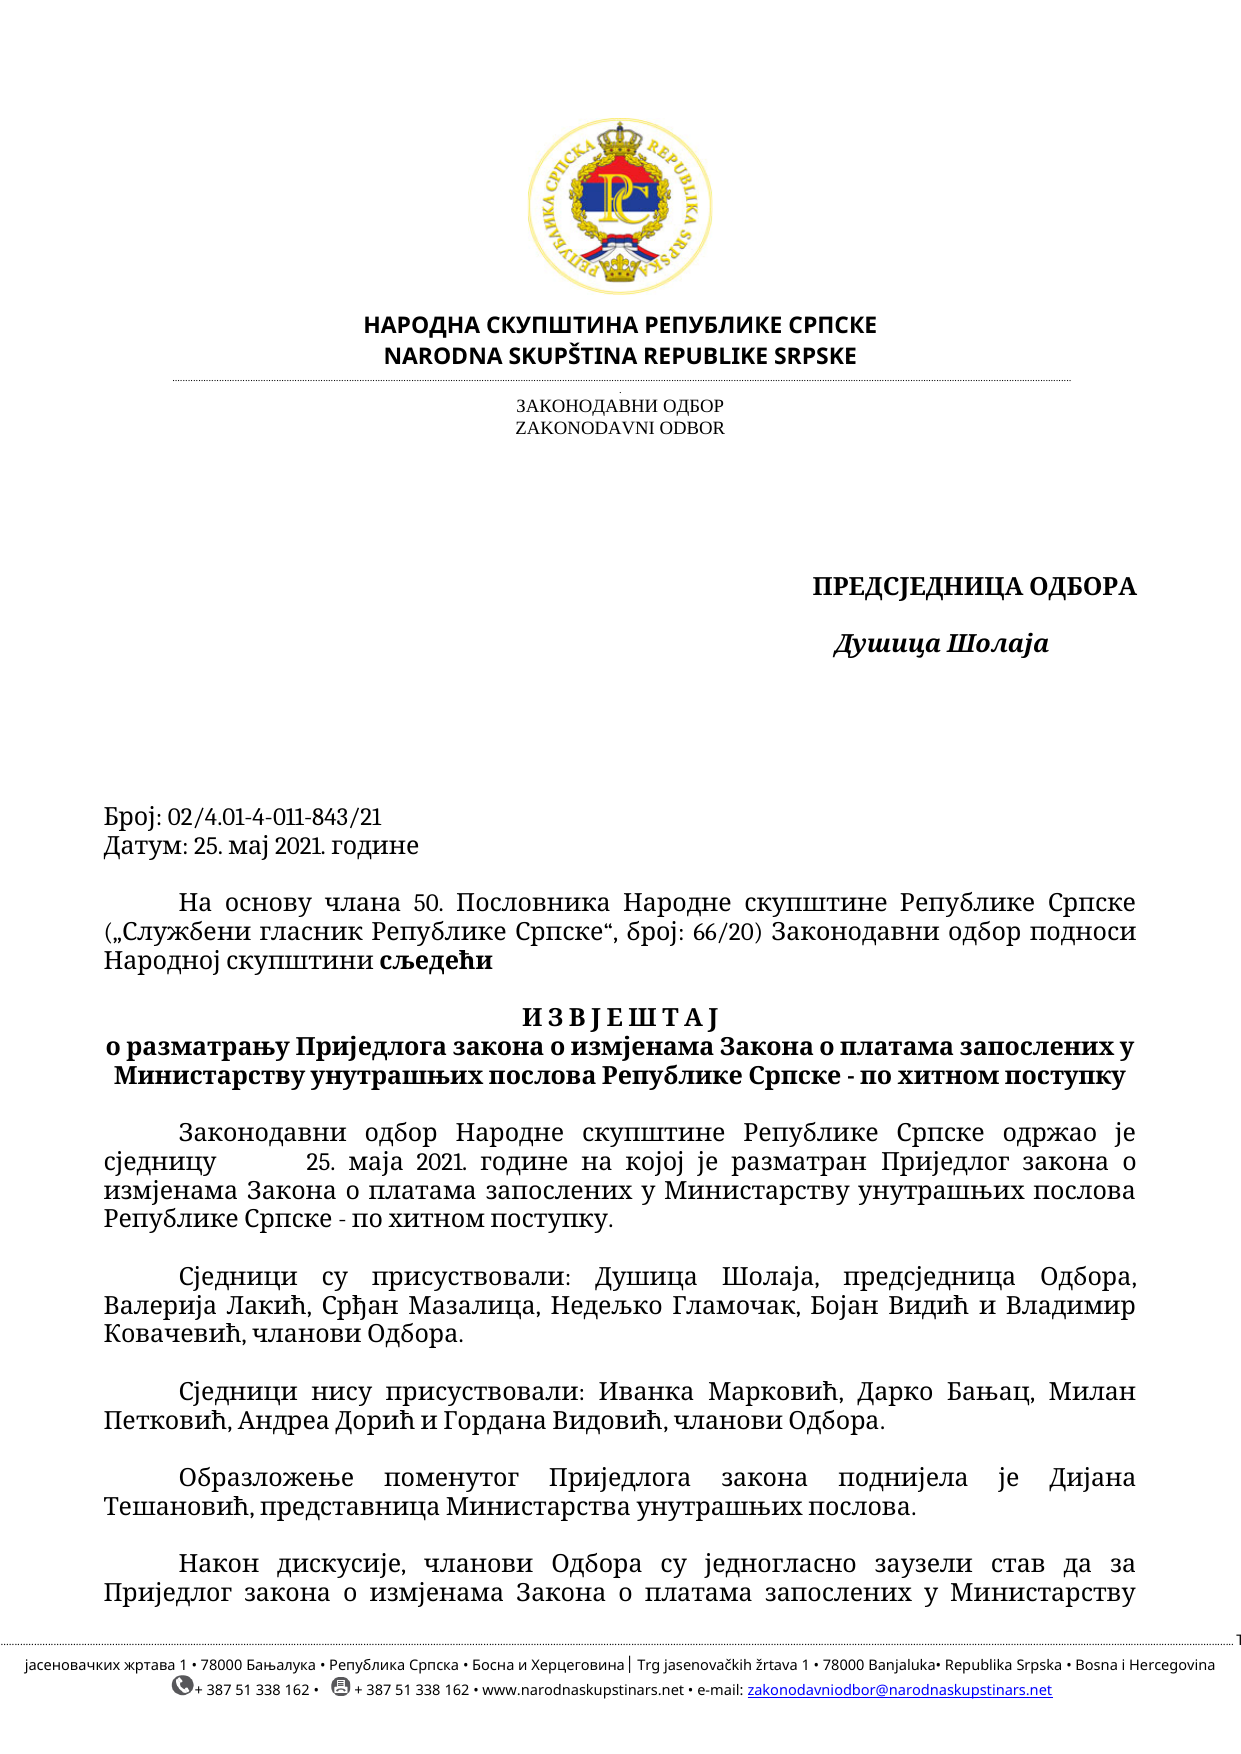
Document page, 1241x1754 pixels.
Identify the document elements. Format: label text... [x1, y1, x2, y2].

text Датум: 25. мај 2021. године [103, 832, 1137, 860]
text о разматрању Приједлога закона о измјенама Закона о платама запослених у Министарству унутрашњих послова Републике Српске - по хитном поступку [103, 1033, 1137, 1090]
text Законодавни одбор Народне скупштине Републике Српске одржао је сједницу 25. маја 2021. године на којој је разматран Приједлог закона о измјенама Закона о платама запослених у Министарству унутрашњих послова Републике Српске - по хитном поступку. [103, 1119, 1137, 1234]
text ПРЕДСЈЕДНИЦА ОДБОРА [103, 573, 1137, 602]
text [103, 1550, 1137, 1608]
text На основу члана 50. Пословника Народне скупштине Републике Српске („Службени гласник Републике Српске“, број: 66/20) Законодавни одбор подноси Народној скупштини сљедећи [103, 889, 1137, 975]
text Сједници су присуствовали: Душица Шолаја, предсједница Одбора, Валерија Лакић, Срђан Мазалица, Недељко Гламочак, Бојан Видић и Владимир Ковачевић, чланови Одбора. [103, 1263, 1137, 1349]
text Душица Шолаја [103, 630, 1137, 659]
text Број: 02/4.01-4-011-843/21 [103, 803, 1137, 832]
text И З В Ј Е Ш Т А Ј [103, 1004, 1137, 1033]
text Образложење поменутог Приједлога закона поднијела је Дијана Тешановић, представница Министарства унутрашњих послова. [103, 1464, 1137, 1522]
text Сједници нису присуствовали: Иванка Марковић, Дарко Бањац, Милан Петковић, Андреа Дорић и Гордана Видовић, чланови Одбора. [103, 1378, 1137, 1435]
